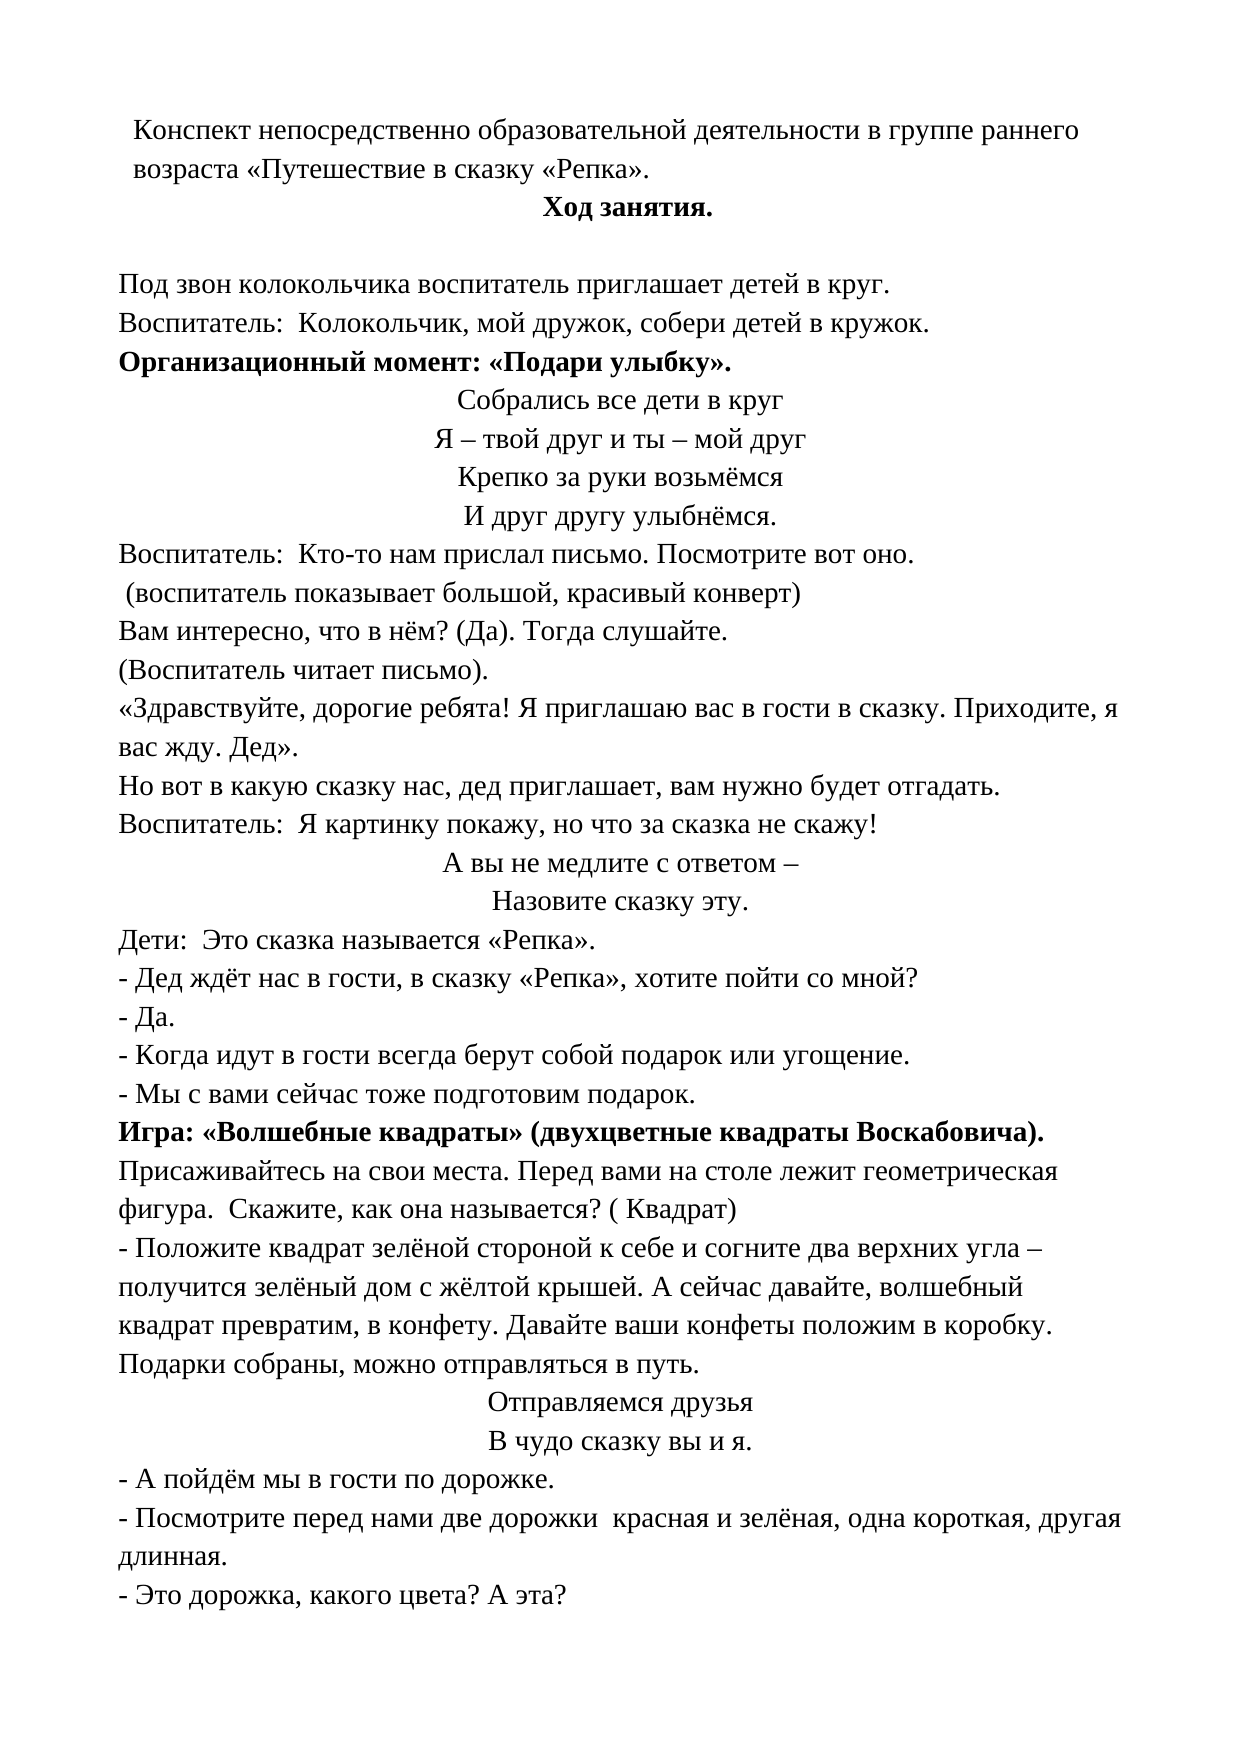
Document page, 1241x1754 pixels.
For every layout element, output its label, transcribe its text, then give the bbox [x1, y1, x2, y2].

text Отправляемся друзья [118, 1384, 1122, 1418]
text Конспект непосредственно образовательной деятельности в группе раннего возраста «Путешествие в сказку «Репка». [133, 112, 1122, 184]
text Подарки собраны, можно отправляться в путь. [118, 1346, 1122, 1379]
text Игра: «Волшебные квадраты» (двухцветные квадраты Воскабовича). [118, 1114, 1122, 1148]
text Крепко за руки возьмёмся [118, 459, 1122, 493]
text - Мы с вами сейчас тоже подготовим подарок. [118, 1076, 1122, 1109]
text (Воспитатель читает письмо). [118, 652, 1122, 686]
text - Посмотрите перед нами две дорожки красная и зелёная, одна короткая, другая длинная. [118, 1500, 1122, 1572]
text Воспитатель: Колокольчик, мой дружок, собери детей в кружок. [118, 305, 1122, 339]
text Я – твой друг и ты – мой друг [118, 421, 1122, 454]
text Вам интересно, что в нём? (Да). Тогда слушайте. [118, 613, 1122, 647]
text Под звон колокольчика воспитатель приглашает детей в круг. [118, 267, 1122, 300]
text - А пойдём мы в гости по дорожке. [118, 1461, 1122, 1495]
text - Положите квадрат зелёной стороной к себе и согните два верхних угла – получится зелёный дом с жёлтой крышей. А сейчас давайте, волшебный квадрат превратим, в конфету. Давайте ваши конфеты положим в коробку. [118, 1230, 1122, 1341]
text - Когда идут в гости всегда берут собой подарок или угощение. [118, 1037, 1122, 1071]
text Присаживайтесь на свои места. Перед вами на столе лежит геометрическая фигура. Скажите, как она называется? ( Квадрат) [118, 1153, 1122, 1225]
text - Дед ждёт нас в гости, в сказку «Репка», хотите пойти со мной? [118, 960, 1122, 994]
text И друг другу улыбнёмся. [118, 498, 1122, 531]
text А вы не медлите с ответом – [118, 845, 1122, 878]
text - Это дорожка, какого цвета? А эта? [118, 1577, 1122, 1611]
text Ход занятия. [133, 189, 1122, 223]
text Дети: Это сказка называется «Репка». [118, 922, 1122, 955]
text В чудо сказку вы и я. [118, 1423, 1122, 1456]
text Но вот в какую сказку нас, дед приглашает, вам нужно будет отгадать. [118, 768, 1122, 801]
text Назовите сказку эту. [118, 883, 1122, 917]
text (воспитатель показывает большой, красивый конверт) [118, 575, 1122, 608]
text Воспитатель: Я картинку покажу, но что за сказка не скажу! [118, 806, 1122, 840]
text - Да. [118, 999, 1122, 1032]
text «Здравствуйте, дорогие ребята! Я приглашаю вас в гости в сказку. Приходите, я вас жду. Дед». [118, 691, 1122, 763]
text Организационный момент: «Подари улыбку». [118, 344, 1122, 377]
text Собрались все дети в круг [118, 382, 1122, 416]
text Воспитатель: Кто-то нам прислал письмо. Посмотрите вот оно. [118, 536, 1122, 570]
